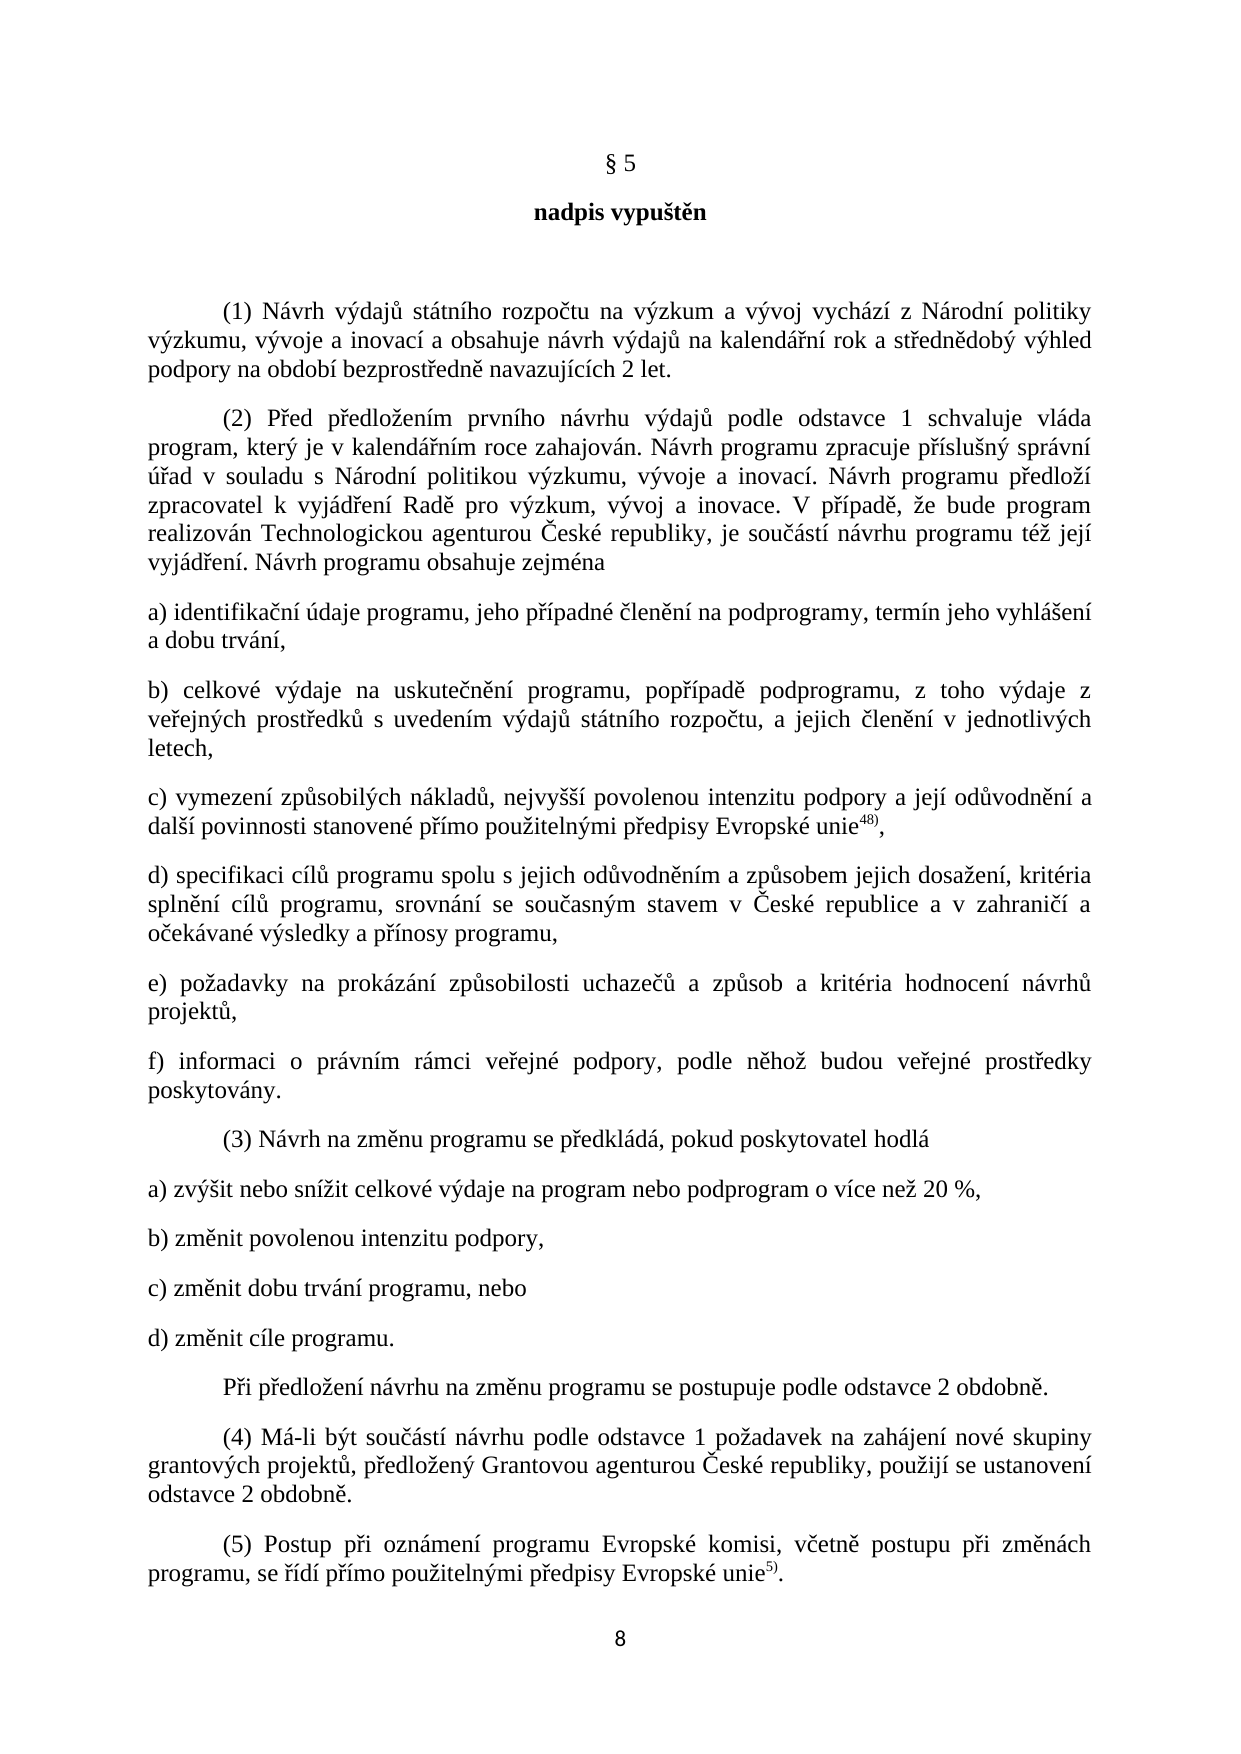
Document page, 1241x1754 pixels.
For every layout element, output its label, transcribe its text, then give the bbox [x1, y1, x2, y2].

text § 5 [148, 148, 1092, 176]
text f) informaci o právním rámci veřejné podpory, podle něhož budou veřejné prostředky poskytovány. [148, 1046, 1092, 1103]
text (4) Má-li být součástí návrhu podle odstavce 1 požadavek na zahájení nové skupiny grantových projektů, předložený Grantovou agenturou České republiky, použijí se ustanovení odstavce 2 obdobně. [148, 1422, 1092, 1508]
text (1) Návrh výdajů státního rozpočtu na výzkum a vývoj vychází z Národní politiky výzkumu, vývoje a inovací a obsahuje návrh výdajů na kalendářní rok a střednědobý výhled podpory na období bezprostředně navazujících 2 let. [148, 296, 1092, 383]
text d) specifikaci cílů programu spolu s jejich odůvodněním a způsobem jejich dosažení, kritéria splnění cílů programu, srovnání se současným stavem v České republice a v zahraničí a očekávané výsledky a přínosy programu, [148, 861, 1092, 947]
text d) změnit cíle programu. [148, 1323, 1092, 1351]
text e) požadavky na prokázání způsobilosti uchazečů a způsob a kritéria hodnocení návrhů projektů, [148, 968, 1092, 1025]
text Při předložení návrhu na změnu programu se postupuje podle odstavce 2 obdobně. [148, 1372, 1092, 1401]
text a) identifikační údaje programu, jeho případné členění na podprogramy, termín jeho vyhlášení a dobu trvání, [148, 597, 1092, 654]
text nadpis vypuštěn [148, 197, 1092, 226]
text b) celkové výdaje na uskutečnění programu, popřípadě podprogramu, z toho výdaje z veřejných prostředků s uvedením výdajů státního rozpočtu, a jejich členění v jednotlivých letech, [148, 675, 1092, 761]
text (5) Postup při oznámení programu Evropské komisi, včetně postupu při změnách programu, se řídí přímo použitelnými předpisy Evropské unie5). [148, 1529, 1092, 1586]
text (3) Návrh na změnu programu se předkládá, pokud poskytovatel hodlá [148, 1124, 1092, 1153]
text b) změnit povolenou intenzitu podpory, [148, 1223, 1092, 1252]
text (2) Před předložením prvního návrhu výdajů podle odstavce 1 schvaluje vláda program, který je v kalendářním roce zahajován. Návrh programu zpracuje příslušný správní úřad v souladu s Národní politikou výzkumu, vývoje a inovací. Návrh programu předloží zpracovatel k vyjádření Radě pro výzkum, vývoj a inovace. V případě, že bude program realizován Technologickou agenturou České republiky, je součástí návrhu programu též její vyjádření. Návrh programu obsahuje zejména [148, 403, 1092, 576]
text c) vymezení způsobilých nákladů, nejvyšší povolenou intenzitu podpory a její odůvodnění a další povinnosti stanovené přímo použitelnými předpisy Evropské unie48), [148, 782, 1092, 840]
text a) zvýšit nebo snížit celkové výdaje na program nebo podprogram o více než 20 %, [148, 1174, 1092, 1203]
text c) změnit dobu trvání programu, nebo [148, 1273, 1092, 1302]
